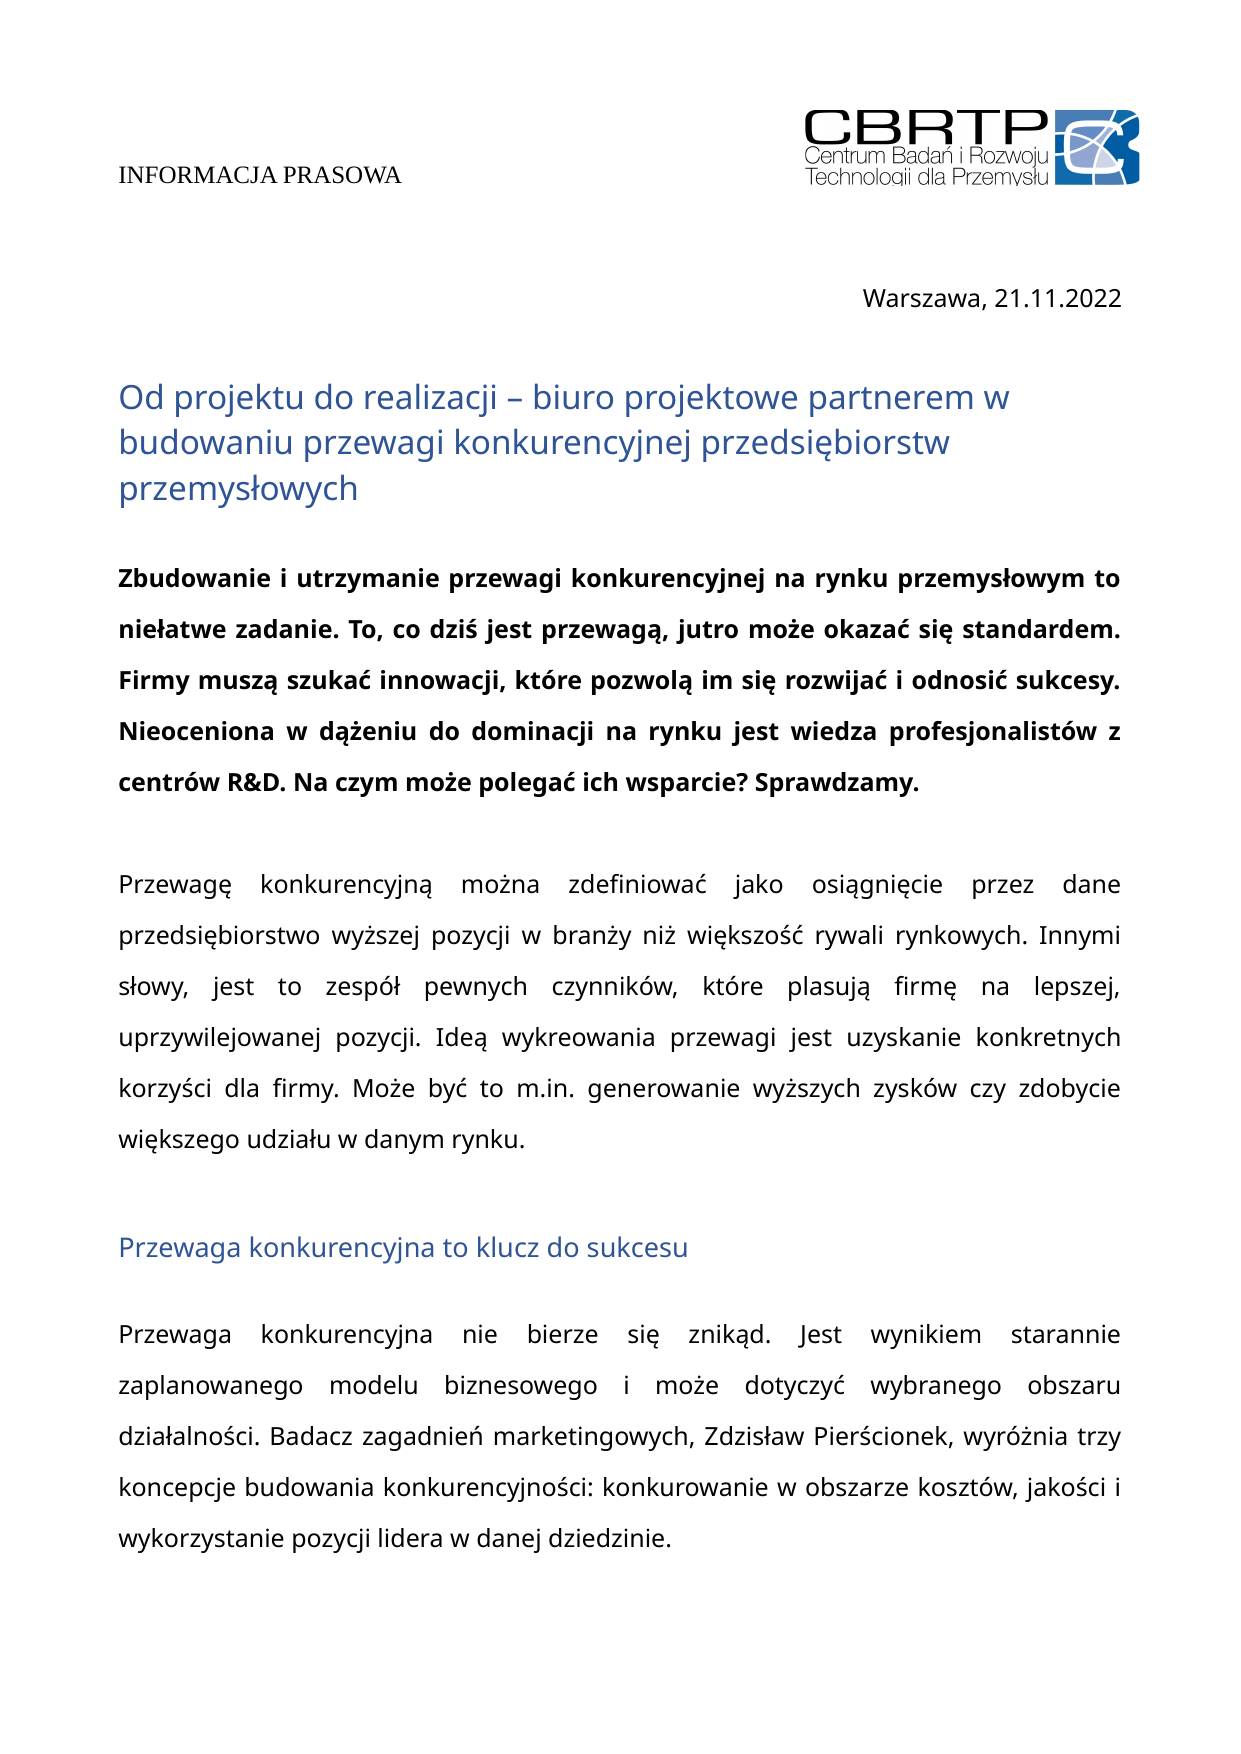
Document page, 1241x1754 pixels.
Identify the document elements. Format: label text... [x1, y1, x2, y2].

subtitle Od projektu do realizacji – biuro projektowe partnerem w budowaniu przewagi konkurencyjnej przedsiębiorstw przemysłowych [118, 373, 1122, 510]
picture [805, 110, 1139, 186]
text Zbudowanie i utrzymanie przewagi konkurencyjnej na rynku przemysłowym to niełatwe zadanie. To, co dziś jest przewagą, jutro może okazać się standardem. Firmy muszą szukać innowacji, które pozwolą im się rozwijać i odnosić sukcesy. Nieoceniona w dążeniu do dominacji na rynku jest wiedza profesjonalistów z centrów R&D. Na czym może polegać ich wsparcie? Sprawdzamy. [118, 561, 1122, 799]
subtitle Przewaga konkurencyjna to klucz do sukcesu [118, 1228, 1122, 1265]
text Przewaga konkurencyjna nie bierze się znikąd. Jest wynikiem starannie zaplanowanego modelu biznesowego i może dotyczyć wybranego obszaru działalności. Badacz zagadnień marketingowych, Zdzisław Pierścionek, wyróżnia trzy koncepcje budowania konkurencyjności: konkurowanie w obszarze kosztów, jakości i wykorzystanie pozycji lidera w danej dziedzinie. [118, 1316, 1122, 1554]
text Przewagę konkurencyjną można zdefiniować jako osiągnięcie przez dane przedsiębiorstwo wyższej pozycji w branży niż większość rywali rynkowych. Innymi słowy, jest to zespół pewnych czynników, które plasują firmę na lepszej, uprzywilejowanej pozycji. Ideą wykreowania przewagi jest uzyskanie konkretnych korzyści dla firmy. Może być to m.in. generowanie wyższych zysków czy zdobycie większego udziału w danym rynku. [118, 867, 1122, 1156]
text Warszawa, 21.11.2022 [118, 280, 1122, 314]
